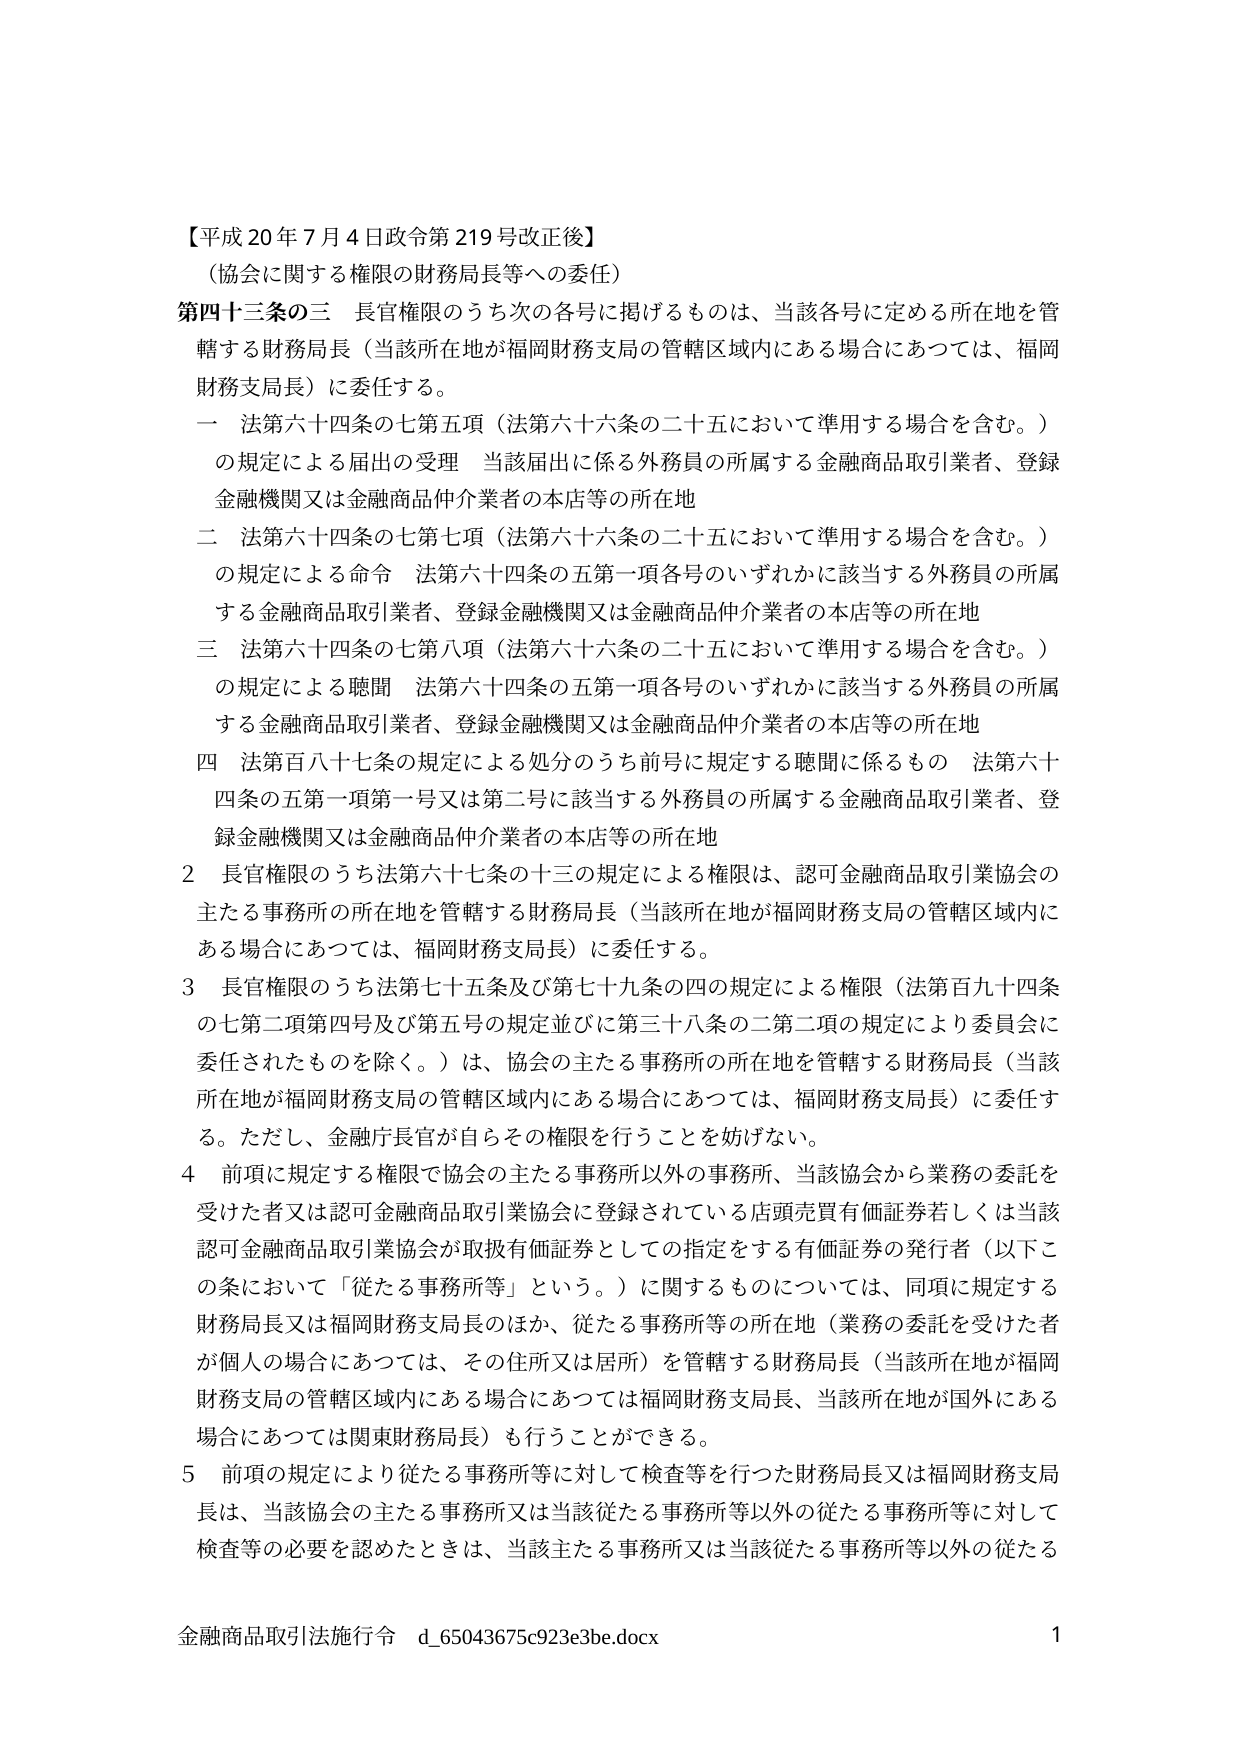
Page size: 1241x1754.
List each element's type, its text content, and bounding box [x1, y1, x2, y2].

text ４ 前項に規定する権限で協会の主たる事務所以外の事務所、当該協会から業務の委託を受けた者又は認可金融商品取引業協会に登録されている店頭売買有価証券若しくは当該認可金融商品取引業協会が取扱有価証券としての指定をする有価証券の発行者（以下この条において「従たる事務所等」という。）に関するものについては、同項に規定する財務局長又は福岡財務支局長のほか、従たる事務所等の所在地（業務の委託を受けた者が個人の場合にあつては、その住所又は居所）を管轄する財務局長（当該所在地が福岡財務支局の管轄区域内にある場合にあつては福岡財務支局長、当該所在地が国外にある場合にあつては関東財務局長）も行うことができる。 [177, 1154, 1063, 1454]
text 第四十三条の三 長官権限のうち次の各号に掲げるものは、当該各号に定める所在地を管轄する財務局長（当該所在地が福岡財務支局の管轄区域内にある場合にあつては、福岡財務支局長）に委任する。 [177, 292, 1063, 404]
text 二 法第六十四条の七第七項（法第六十六条の二十五において準用する場合を含む。）の規定による命令 法第六十四条の五第一項各号のいずれかに該当する外務員の所属する金融商品取引業者、登録金融機関又は金融商品仲介業者の本店等の所在地 [196, 517, 1063, 629]
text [177, 1454, 1063, 1567]
text 四 法第百八十七条の規定による処分のうち前号に規定する聴聞に係るもの 法第六十四条の五第一項第一号又は第二号に該当する外務員の所属する金融商品取引業者、登録金融機関又は金融商品仲介業者の本店等の所在地 [196, 742, 1063, 854]
text 【平成20年7月4日政令第219号改正後】 [177, 217, 1063, 254]
text 一 法第六十四条の七第五項（法第六十六条の二十五において準用する場合を含む。）の規定による届出の受理 当該届出に係る外務員の所属する金融商品取引業者、登録金融機関又は金融商品仲介業者の本店等の所在地 [196, 404, 1063, 517]
text 三 法第六十四条の七第八項（法第六十六条の二十五において準用する場合を含む。）の規定による聴聞 法第六十四条の五第一項各号のいずれかに該当する外務員の所属する金融商品取引業者、登録金融機関又は金融商品仲介業者の本店等の所在地 [196, 629, 1063, 742]
text （協会に関する権限の財務局長等への委任） [196, 254, 1063, 292]
text ３ 長官権限のうち法第七十五条及び第七十九条の四の規定による権限（法第百九十四条の七第二項第四号及び第五号の規定並びに第三十八条の二第二項の規定により委員会に委任されたものを除く。）は、協会の主たる事務所の所在地を管轄する財務局長（当該所在地が福岡財務支局の管轄区域内にある場合にあつては、福岡財務支局長）に委任する。ただし、金融庁長官が自らその権限を行うことを妨げない。 [177, 967, 1063, 1154]
text ２ 長官権限のうち法第六十七条の十三の規定による権限は、認可金融商品取引業協会の主たる事務所の所在地を管轄する財務局長（当該所在地が福岡財務支局の管轄区域内にある場合にあつては、福岡財務支局長）に委任する。 [177, 854, 1063, 967]
